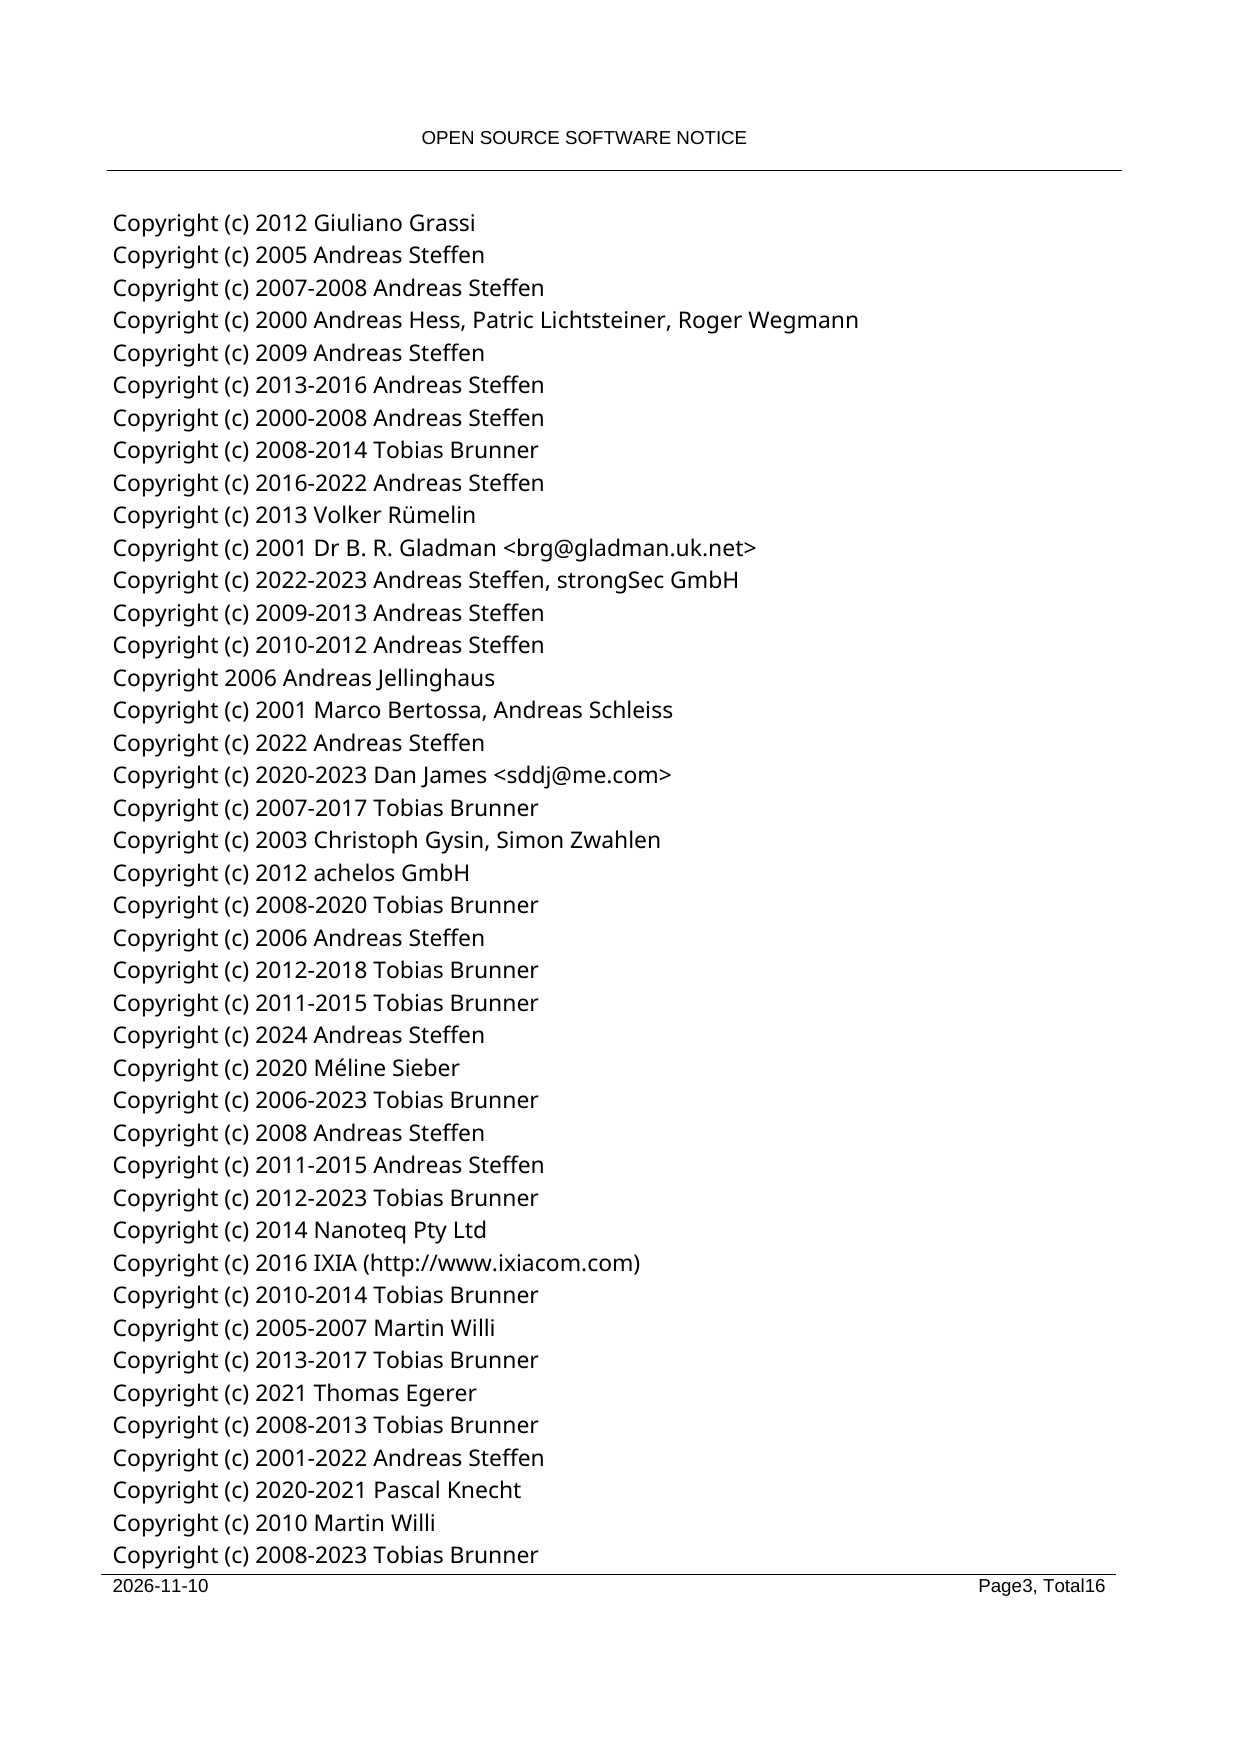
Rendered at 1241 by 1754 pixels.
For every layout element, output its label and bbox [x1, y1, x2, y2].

text [112, 206, 1128, 1571]
